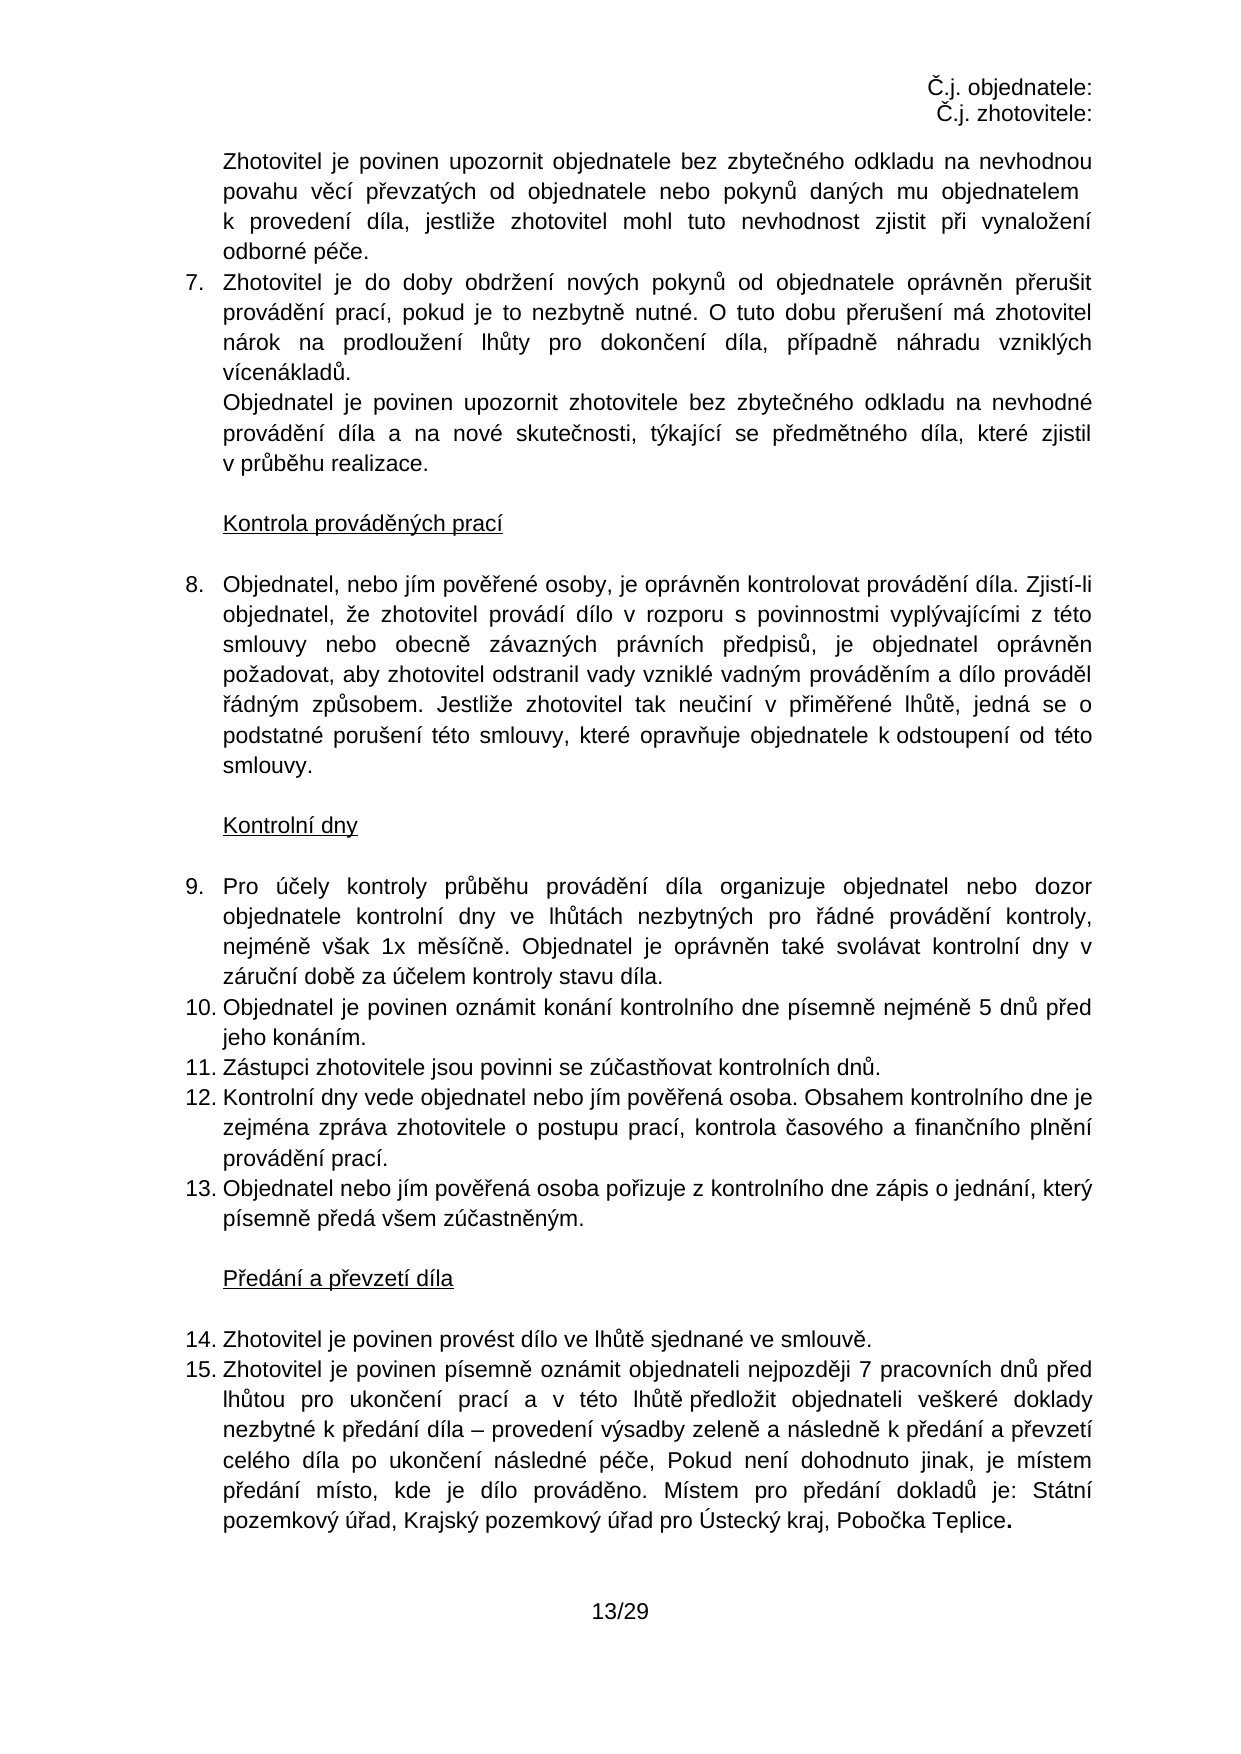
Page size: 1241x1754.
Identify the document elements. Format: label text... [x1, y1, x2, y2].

list Kontrola prováděných prací [223, 480, 1093, 536]
list Zhotovitel je do doby obdržení nových pokynů od objednatele oprávněn přerušit provádění prací, pokud je to nezbytně nutné. O tuto dobu přerušení má zhotovitel nárok na prodloužení lhůty pro dokončení díla, případně náhradu vzniklých vícenákladů. Objednatel je povinen upozornit zhotovitele bez zbytečného odkladu na nevhodné provádění díla a na nové skutečnosti, týkající se předmětného díla, které zjistil v průběhu realizace. [185, 268, 1093, 476]
list Objednatel je povinen oznámit konání kontrolního dne písemně nejméně 5 dnů před jeho konáním. [185, 993, 1093, 1050]
list Předání a převzetí díla [223, 1265, 1093, 1292]
list Objednatel, nebo jím pověřené osoby, je oprávněn kontrolovat provádění díla. Zjistí-li objednatel, že zhotovitel provádí dílo v rozporu s povinnostmi vyplývajícími z této smlouvy nebo obecně závazných právních předpisů, je objednatel oprávněn požadovat, aby zhotovitel odstranil vady vzniklé vadným prováděním a dílo prováděl řádným způsobem. Jestliže zhotovitel tak neučiní v přiměřené lhůtě, jedná se o podstatné porušení této smlouvy, které opravňuje objednatele k odstoupení od této smlouvy. [185, 571, 1093, 778]
list Kontrolní dny [223, 812, 1093, 838]
list Zástupci zhotovitele jsou povinni se zúčastňovat kontrolních dnů. [185, 1054, 1093, 1080]
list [185, 148, 1093, 264]
list Objednatel nebo jím pověřená osoba pořizuje z kontrolního dne zápis o jednání, který písemně předá všem zúčastněným. [185, 1175, 1093, 1231]
list Zhotovitel je povinen písemně oznámit objednateli nejpozději 7 pracovních dnů před lhůtou pro ukončení prací a v této lhůtě předložit objednateli veškeré doklady nezbytné k předání díla – provedení výsadby zeleně a následně k předání a převzetí celého díla po ukončení následné péče, Pokud není dohodnuto jinak, je místem předání místo, kde je dílo prováděno. Místem pro předání dokladů je: Státní pozemkový úřad, Krajský pozemkový úřad pro Ústecký kraj, Pobočka Teplice. [185, 1356, 1093, 1533]
list Pro účely kontroly průběhu provádění díla organizuje objednatel nebo dozor objednatele kontrolní dny ve lhůtách nezbytných pro řádné provádění kontroly, nejméně však 1x měsíčně. Objednatel je oprávněn také svolávat kontrolní dny v záruční době za účelem kontroly stavu díla. [185, 873, 1093, 989]
list Kontrolní dny vede objednatel nebo jím pověřená osoba. Obsahem kontrolního dne je zejména zpráva zhotovitele o postupu prací, kontrola časového a finančního plnění provádění prací. [185, 1084, 1093, 1171]
list Zhotovitel je povinen provést dílo ve lhůtě sjednané ve smlouvě. [185, 1326, 1093, 1352]
